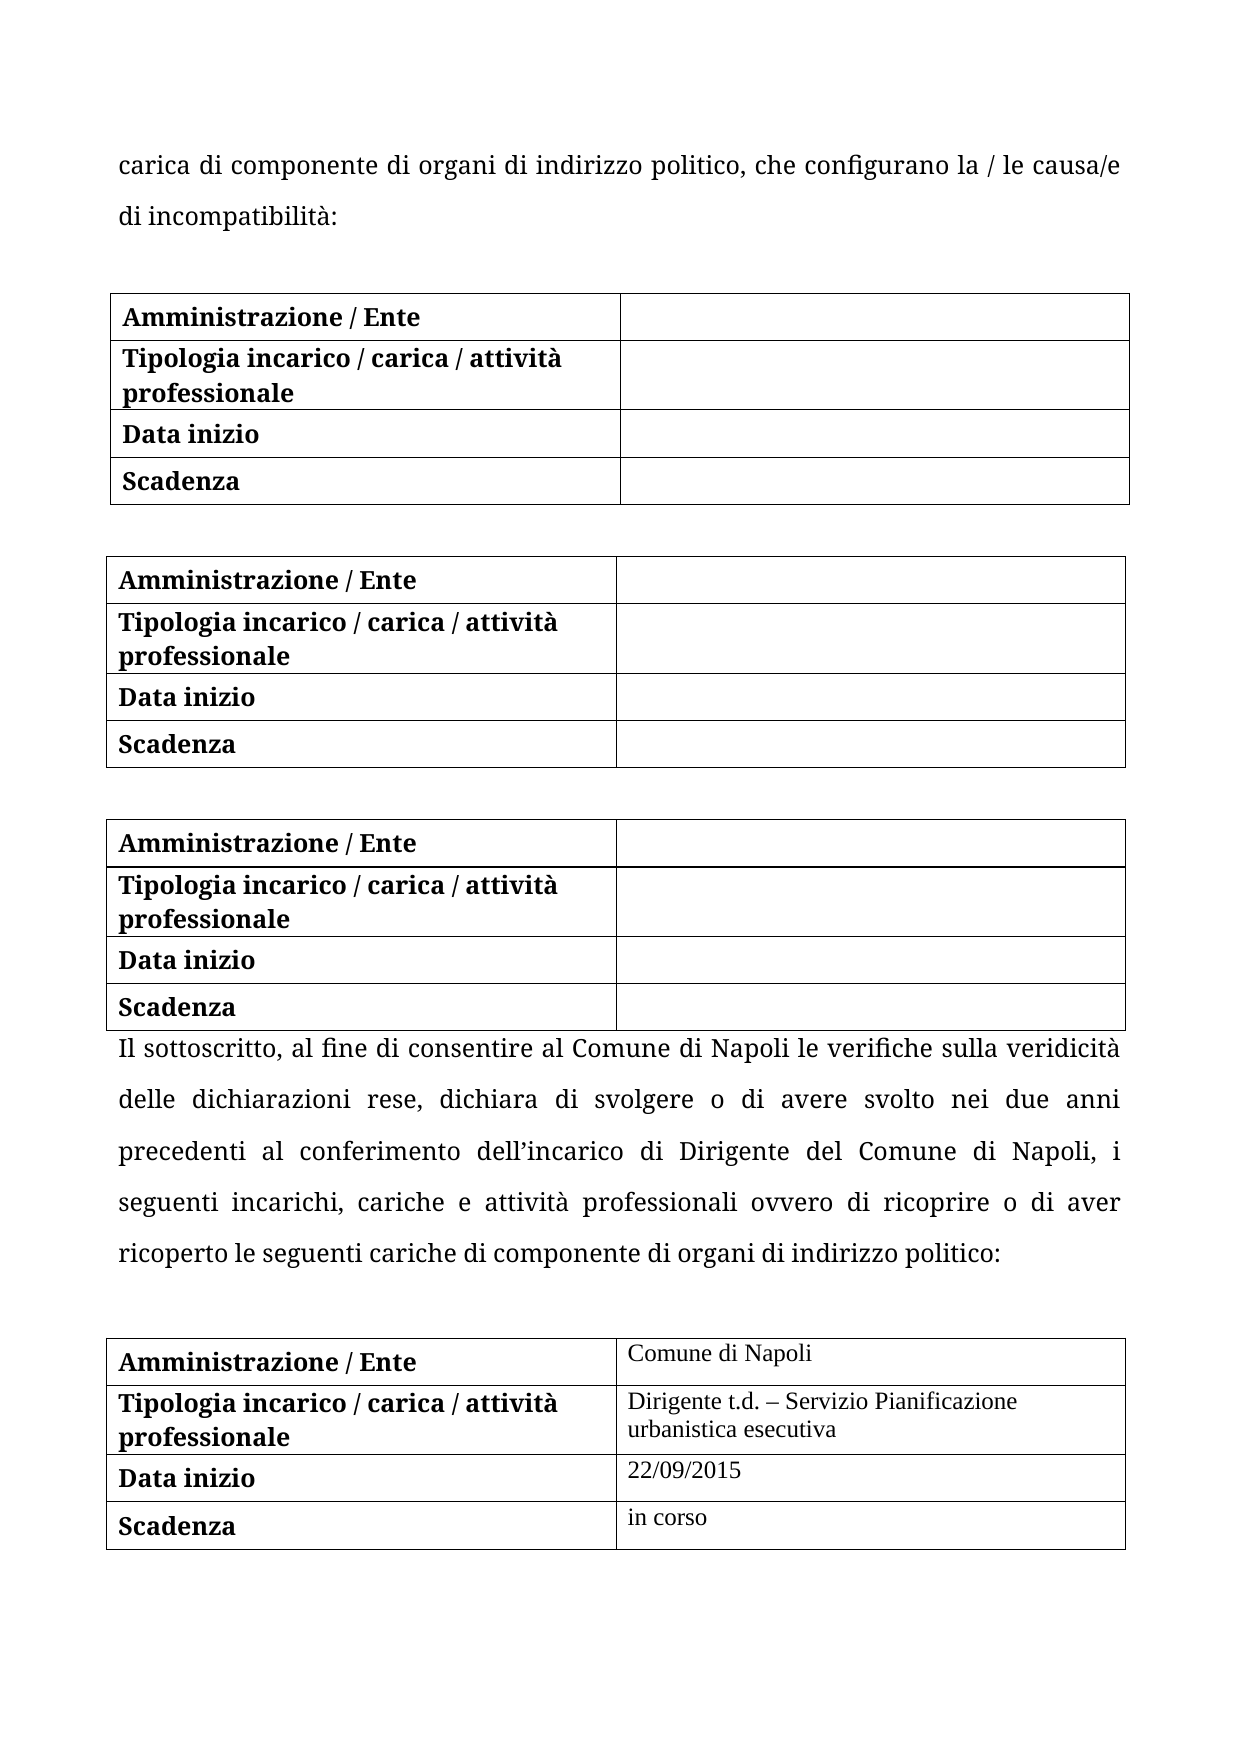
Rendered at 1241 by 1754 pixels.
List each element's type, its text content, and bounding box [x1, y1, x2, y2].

table_header Amministrazione / Ente [107, 557, 616, 603]
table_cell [107, 1386, 616, 1454]
table_cell Scadenza [107, 984, 616, 1030]
table_cell Tipologia incarico / carica / attività professionale [111, 341, 620, 409]
table_cell 22/09/2015 [617, 1455, 1125, 1501]
table_cell Data inizio [107, 674, 616, 720]
table_cell Data inizio [107, 937, 616, 983]
table_header Amministrazione / Ente [107, 1339, 616, 1385]
table_header [617, 557, 1125, 603]
table_cell [617, 721, 1125, 767]
table_header [617, 820, 1125, 866]
table_cell in corso [617, 1502, 1125, 1548]
table_header Comune di Napoli [617, 1339, 1125, 1385]
table_cell Scadenza [107, 721, 616, 767]
table_cell [617, 604, 1125, 672]
table_cell Data inizio [111, 410, 620, 457]
table_header [621, 294, 1129, 340]
table_cell Data inizio [107, 1455, 616, 1501]
table_header Amministrazione / Ente [107, 820, 616, 866]
table_header Amministrazione / Ente [111, 294, 620, 340]
table_cell Tipologia incarico / carica / attività professionale [107, 868, 616, 936]
table_cell [621, 458, 1129, 504]
table_cell Tipologia incarico / carica / attività professionale [107, 604, 616, 672]
table_cell [617, 674, 1125, 720]
table_cell Scadenza [111, 458, 620, 504]
table_cell [621, 341, 1129, 409]
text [74, 148, 1122, 233]
table_cell [617, 868, 1125, 936]
table_cell Scadenza [107, 1502, 616, 1548]
table_cell [621, 410, 1129, 457]
text Il sottoscritto, al fine di consentire al Comune di Napoli le verifiche sulla veridicità delle dichiarazioni rese, dichiara di svolgere o di avere svolto nei due anni precedenti al conferimento dell’incarico di Dirigente del Comune di Napoli, i seguenti incarichi, cariche e attività professionali ovvero di ricoprire o di aver ricoperto le seguenti cariche di componente di organi di indirizzo politico: [118, 1031, 1122, 1269]
table_cell [617, 937, 1125, 983]
table_cell [617, 984, 1125, 1030]
table_cell Dirigente t.d. – Servizio Pianificazione urbanistica esecutiva [617, 1386, 1125, 1454]
